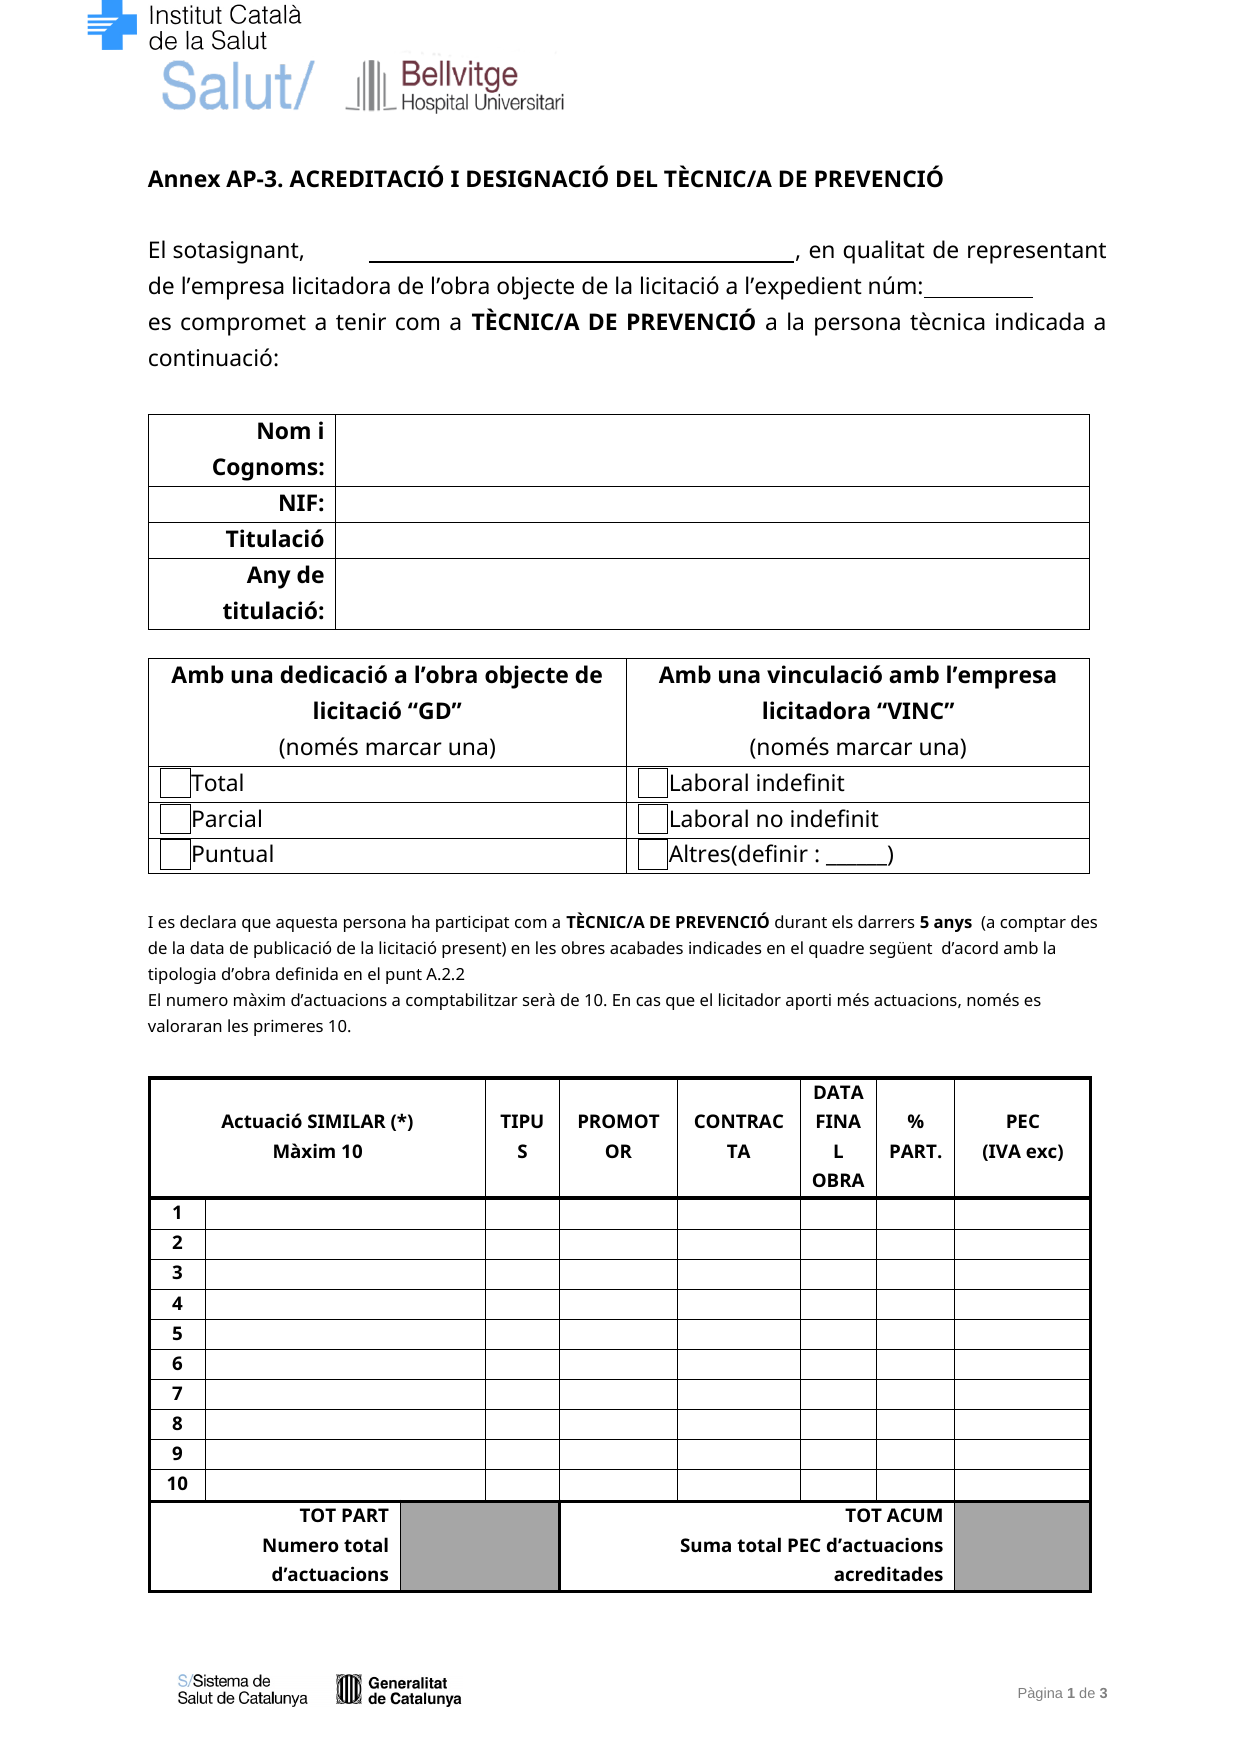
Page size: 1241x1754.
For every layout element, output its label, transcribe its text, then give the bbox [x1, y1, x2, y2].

table_cell [801, 1320, 876, 1349]
table_cell [678, 1200, 800, 1228]
table_cell [560, 1320, 677, 1349]
text El sotasignant, , en qualitat de representant de l’empresa licitadora de l’obra objecte de la licitació a l’expedient núm: es compromet a tenir com a TÈCNIC/A DE PREVENCIÓ a la persona tècnica indicada a continuació: [148, 234, 1107, 373]
table_cell [801, 1350, 876, 1379]
table_header TIPUS [486, 1080, 559, 1196]
table_cell [955, 1380, 1089, 1409]
table_cell [877, 1350, 954, 1379]
table_cell [206, 1410, 485, 1439]
table_cell [560, 1290, 677, 1319]
table_cell [877, 1230, 954, 1259]
table_cell [336, 523, 1089, 558]
table_cell [486, 1350, 559, 1379]
table_cell Laboral no indefinit [627, 803, 1089, 837]
table_cell 3 [151, 1260, 205, 1289]
table_cell [560, 1230, 677, 1259]
table_cell [877, 1380, 954, 1409]
text El numero màxim d’actuacions a comptabilitzar serà de 10. En cas que el licitador aporti més actuacions, només es valoraran les primeres 10. [148, 988, 1107, 1037]
table_cell 8 [151, 1410, 205, 1439]
table_cell NIF: [149, 487, 335, 522]
table_cell 9 [151, 1440, 205, 1469]
table_cell [955, 1260, 1089, 1289]
table_cell [801, 1290, 876, 1319]
table_header PROMOTOR [560, 1080, 677, 1196]
table_cell [877, 1410, 954, 1439]
table_cell Altres(definir : ______) [627, 839, 1089, 873]
table_cell 7 [151, 1380, 205, 1409]
table_cell [801, 1470, 876, 1499]
table_header [336, 415, 1089, 486]
table_cell [877, 1320, 954, 1349]
table_cell [486, 1410, 559, 1439]
table_cell [801, 1260, 876, 1289]
table_header % PART. [877, 1080, 954, 1196]
table_cell [801, 1200, 876, 1228]
table_cell [955, 1410, 1089, 1439]
table_cell 6 [151, 1350, 205, 1379]
table_cell [401, 1503, 558, 1590]
table_cell [560, 1200, 677, 1228]
picture [176, 1674, 464, 1707]
table_cell [678, 1260, 800, 1289]
table_cell Parcial [149, 803, 626, 837]
table_cell [336, 559, 1089, 629]
table_cell Titulació [149, 523, 335, 558]
table_cell [955, 1200, 1089, 1228]
table_cell [678, 1380, 800, 1409]
table_cell [955, 1503, 1089, 1590]
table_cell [151, 1503, 400, 1590]
table_cell [560, 1470, 677, 1499]
table_cell [486, 1470, 559, 1499]
table_cell [955, 1320, 1089, 1349]
table_cell [486, 1380, 559, 1409]
picture [87, 0, 305, 50]
table_cell [336, 487, 1089, 522]
table_cell [801, 1440, 876, 1469]
text Annex AP-3. ACREDITACIÓ I DESIGNACIÓ DEL TÈCNIC/A DE PREVENCIÓ [148, 162, 1107, 194]
table_cell [678, 1350, 800, 1379]
table_cell [877, 1290, 954, 1319]
table_cell [560, 1350, 677, 1379]
table_cell [206, 1470, 485, 1499]
table_cell [801, 1410, 876, 1439]
table_header DATA FINAL OBRA [801, 1080, 876, 1196]
table_cell [486, 1440, 559, 1469]
table_cell Any de titulació: [149, 559, 335, 629]
table_cell [560, 1260, 677, 1289]
table_cell [206, 1350, 485, 1379]
table_cell 10 [151, 1470, 205, 1499]
table_cell Total [149, 767, 626, 802]
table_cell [561, 1503, 954, 1590]
table_cell Puntual [149, 839, 626, 873]
table_cell [206, 1380, 485, 1409]
table_cell [955, 1290, 1089, 1319]
table_cell 2 [151, 1230, 205, 1259]
table_cell Laboral indefinit [627, 767, 1089, 802]
table_cell [560, 1440, 677, 1469]
table_cell [486, 1320, 559, 1349]
table_cell [955, 1230, 1089, 1259]
table_cell [486, 1230, 559, 1259]
table_cell [877, 1470, 954, 1499]
table_cell [678, 1320, 800, 1349]
table_cell 5 [151, 1320, 205, 1349]
table_cell [560, 1410, 677, 1439]
table_cell [206, 1440, 485, 1469]
table_header CONTRACTA [678, 1080, 800, 1196]
table_header Amb una dedicació a l’obra objecte de licitació “GD” (només marcar una) [149, 659, 626, 766]
table_cell [206, 1230, 485, 1259]
table_cell [678, 1230, 800, 1259]
table_header Nom i Cognoms: [149, 415, 335, 486]
table_cell [877, 1260, 954, 1289]
table_cell [877, 1200, 954, 1228]
table_cell [560, 1380, 677, 1409]
table_cell 1 [151, 1200, 205, 1228]
table_cell [877, 1440, 954, 1469]
table_cell [206, 1200, 485, 1228]
table_cell [486, 1290, 559, 1319]
table_cell [955, 1470, 1089, 1499]
table_cell [678, 1470, 800, 1499]
table_cell [206, 1260, 485, 1289]
table_header Amb una vinculació amb l’empresa licitadora “VINC” (només marcar una) [627, 659, 1089, 766]
table_cell 4 [151, 1290, 205, 1319]
text I es declara que aquesta persona ha participat com a TÈCNIC/A DE PREVENCIÓ durant els darrers 5 anys (a comptar des de la data de publicació de la licitació present) en les obres acabades indicades en el quadre següent d’acord amb la tipologia d’obra definida en el punt A.2.2 [148, 910, 1107, 985]
table_cell [678, 1290, 800, 1319]
table_cell [486, 1260, 559, 1289]
table_cell [206, 1320, 485, 1349]
table_cell [206, 1290, 485, 1319]
table_cell [678, 1440, 800, 1469]
table_cell [486, 1200, 559, 1228]
table_cell [955, 1440, 1089, 1469]
table_cell [955, 1350, 1089, 1379]
table_cell [801, 1380, 876, 1409]
table_header PEC (IVA exc) [955, 1080, 1089, 1196]
table_cell [678, 1410, 800, 1439]
table_header Actuació SIMILAR (*) Màxim 10 [151, 1080, 485, 1196]
table_cell [801, 1230, 876, 1259]
